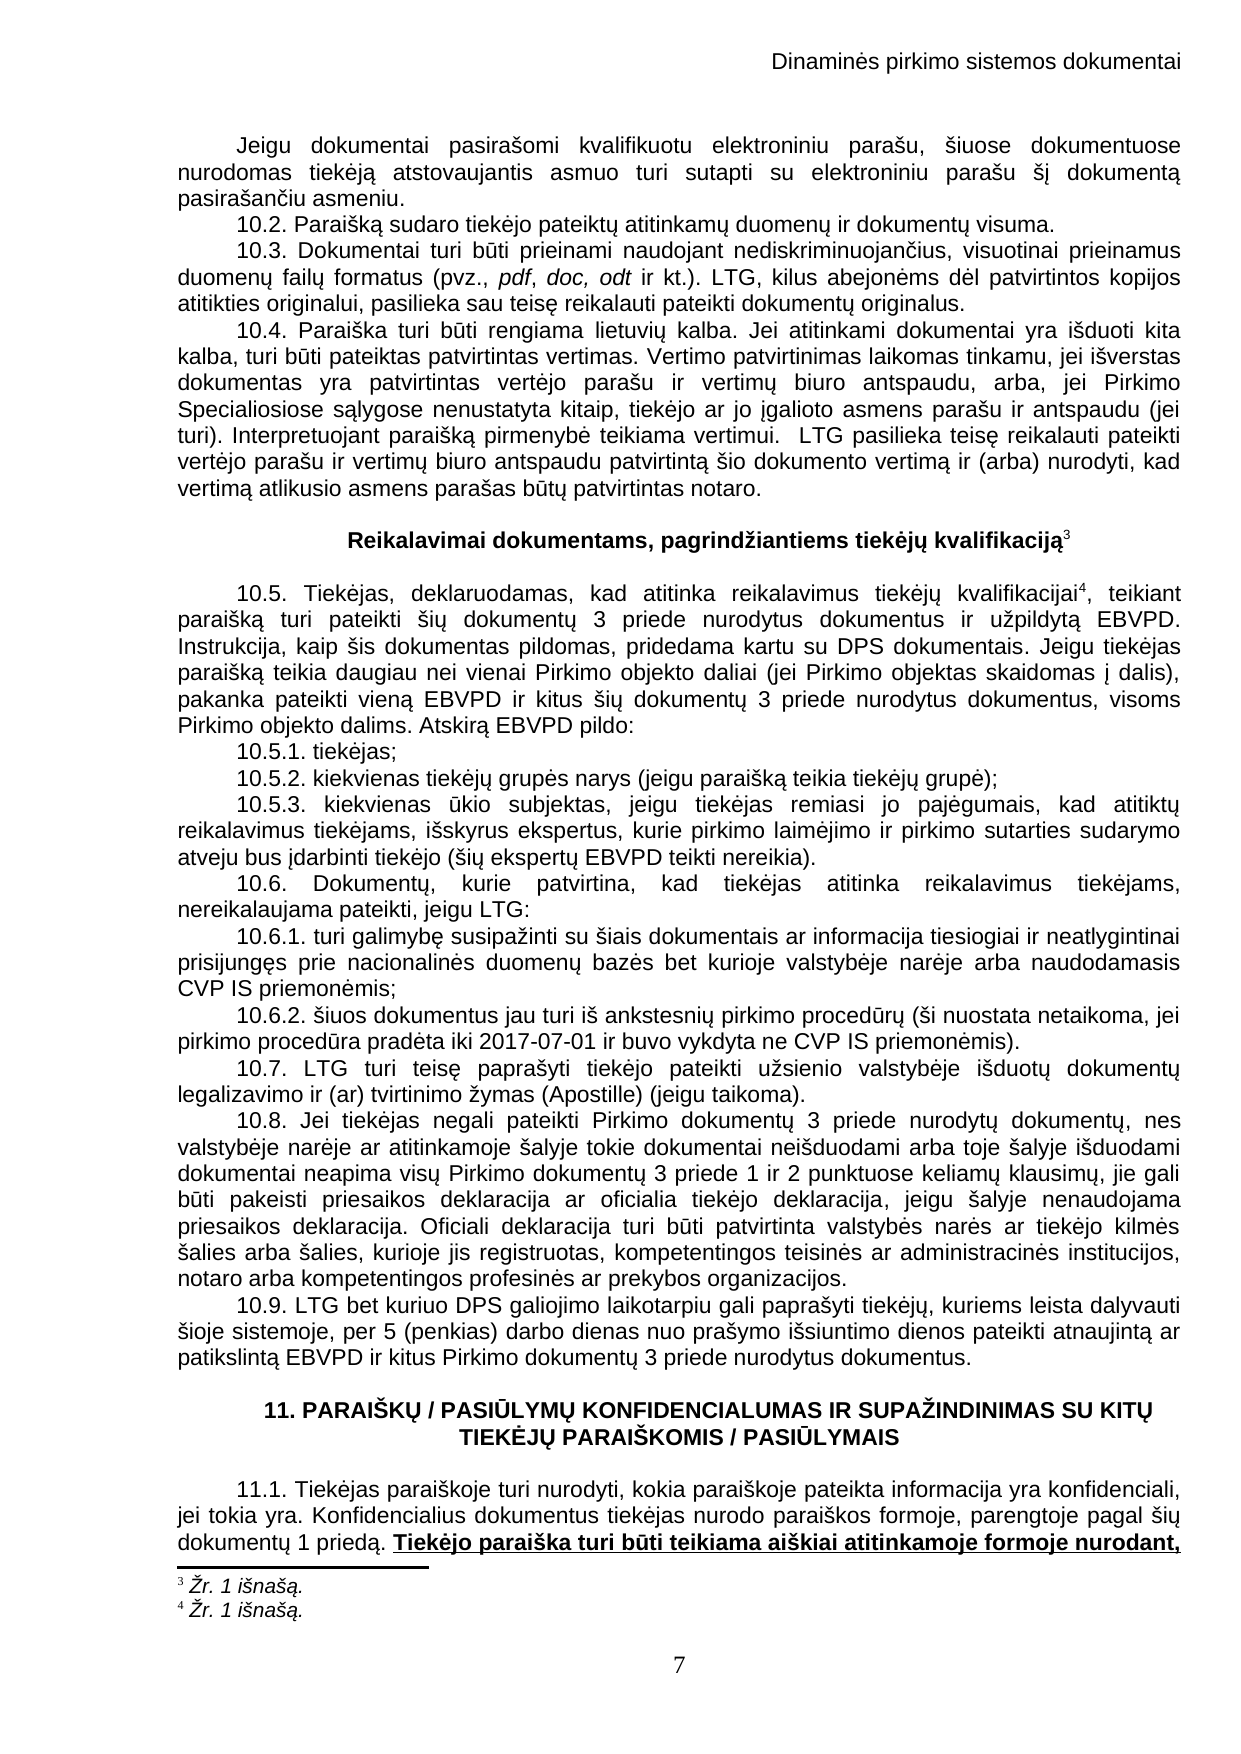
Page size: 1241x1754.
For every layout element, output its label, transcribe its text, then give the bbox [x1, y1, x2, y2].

list 10.9. LTG bet kuriuo DPS galiojimo laikotarpiu gali paprašyti tiekėjų, kuriems leista dalyvauti šioje sistemoje, per 5 (penkias) darbo dienas nuo prašymo išsiuntimo dienos pateikti atnaujintą ar patikslintą EBVPD ir kitus Pirkimo dokumentų 3 priede nurodytus dokumentus. [177, 1292, 1181, 1371]
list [177, 1476, 1181, 1555]
text 10.5.2. kiekvienas tiekėjų grupės narys (jeigu paraišką teikia tiekėjų grupė); [177, 764, 1181, 791]
list 10.5. Tiekėjas, deklaruodamas, kad atitinka reikalavimus tiekėjų kvalifikacijai, teikiant paraišką turi pateikti šių dokumentų 3 priede nurodytus dokumentus ir užpildytą EBVPD. Instrukcija, kaip šis dokumentas pildomas, pridedama kartu su DPS dokumentais. Jeigu tiekėjas paraišką teikia daugiau nei vienai Pirkimo objekto daliai (jei Pirkimo objektas skaidomas į dalis), pakanka pateikti vieną EBVPD ir kitus šių dokumentų 3 priede nurodytus dokumentus, visoms Pirkimo objekto dalims. Atskirą EBVPD pildo: [177, 580, 1181, 738]
list Reikalavimai dokumentams, pagrindžiantiems tiekėjų kvalifikaciją [177, 527, 1181, 554]
list 10.3. Dokumentai turi būti prieinami naudojant nediskriminuojančius, visuotinai prieinamus duomenų failų formatus (pvz., pdf, doc, odt ir kt.). LTG, kilus abejonėms dėl patvirtintos kopijos atitikties originalui, pasilieka sau teisę reikalauti pateikti dokumentų originalus. [177, 237, 1181, 317]
text 10.5.1. tiekėjas; [177, 738, 1181, 764]
text 10.6. Dokumentų, kurie patvirtina, kad tiekėjas atitinka reikalavimus tiekėjams, nereikalaujama pateikti, jeigu LTG: [177, 870, 1181, 923]
text 10.6.2. šiuos dokumentus jau turi iš ankstesnių pirkimo procedūrų (ši nuostata netaikoma, jei pirkimo procedūra pradėta iki 2017-07-01 ir buvo vykdyta ne CVP IS priemonėmis). [177, 1002, 1181, 1054]
text 10.5.3. kiekvienas ūkio subjektas, jeigu tiekėjas remiasi jo pajėgumais, kad atitiktų reikalavimus tiekėjams, išskyrus ekspertus, kurie pirkimo laimėjimo ir pirkimo sutarties sudarymo atveju bus įdarbinti tiekėjo (šių ekspertų EBVPD teikti nereikia). [177, 791, 1181, 870]
subtitle 11. PARAIŠKŲ / PASIŪLYMŲ KONFIDENCIALUMAS IR SUPAŽINDINIMAS SU KITŲ TIEKĖJŲ PARAIŠKOMIS / PASIŪLYMAIS [177, 1397, 1181, 1450]
text 10.6.1. turi galimybę susipažinti su šiais dokumentais ar informacija tiesiogiai ir neatlygintinai prisijungęs prie nacionalinės duomenų bazės bet kurioje valstybėje narėje arba naudodamasis CVP IS priemonėmis; [177, 923, 1181, 1002]
list 10.4. Paraiška turi būti rengiama lietuvių kalba. Jei atitinkami dokumentai yra išduoti kita kalba, turi būti pateiktas patvirtintas vertimas. Vertimo patvirtinimas laikomas tinkamu, jei išverstas dokumentas yra patvirtintas vertėjo parašu ir vertimų biuro antspaudu, arba, jei Pirkimo Specialiosiose sąlygose nenustatyta kitaip, tiekėjo ar jo įgalioto asmens parašu ir antspaudu (jei turi). Interpretuojant paraišką pirmenybė teikiama vertimui. LTG pasilieka teisę reikalauti pateikti vertėjo parašu ir vertimų biuro antspaudu patvirtintą šio dokumento vertimą ir (arba) nurodyti, kad vertimą atlikusio asmens parašas būtų patvirtintas notaro. [177, 317, 1181, 501]
text 10.7. LTG turi teisę paprašyti tiekėjo pateikti užsienio valstybėje išduotų dokumentų legalizavimo ir (ar) tvirtinimo žymas (Apostille) (jeigu taikoma). [177, 1054, 1181, 1107]
text Jeigu dokumentai pasirašomi kvalifikuotu elektroniniu parašu, šiuose dokumentuose nurodomas tiekėją atstovaujantis asmuo turi sutapti su elektroniniu parašu šį dokumentą pasirašančiu asmeniu. [177, 132, 1181, 211]
list 10.8. Jei tiekėjas negali pateikti Pirkimo dokumentų 3 priede nurodytų dokumentų, nes valstybėje narėje ar atitinkamoje šalyje tokie dokumentai neišduodami arba toje šalyje išduodami dokumentai neapima visų Pirkimo dokumentų 3 priede 1 ir 2 punktuose keliamų klausimų, jie gali būti pakeisti priesaikos deklaracija ar oficialia tiekėjo deklaracija, jeigu šalyje nenaudojama priesaikos deklaracija. Oficiali deklaracija turi būti patvirtinta valstybės narės ar tiekėjo kilmės šalies arba šalies, kurioje jis registruotas, kompetentingos teisinės ar administracinės institucijos, notaro arba kompetentingos profesinės ar prekybos organizacijos. [177, 1107, 1181, 1292]
text 10.2. Paraišką sudaro tiekėjo pateiktų atitinkamų duomenų ir dokumentų visuma. [177, 211, 1181, 237]
